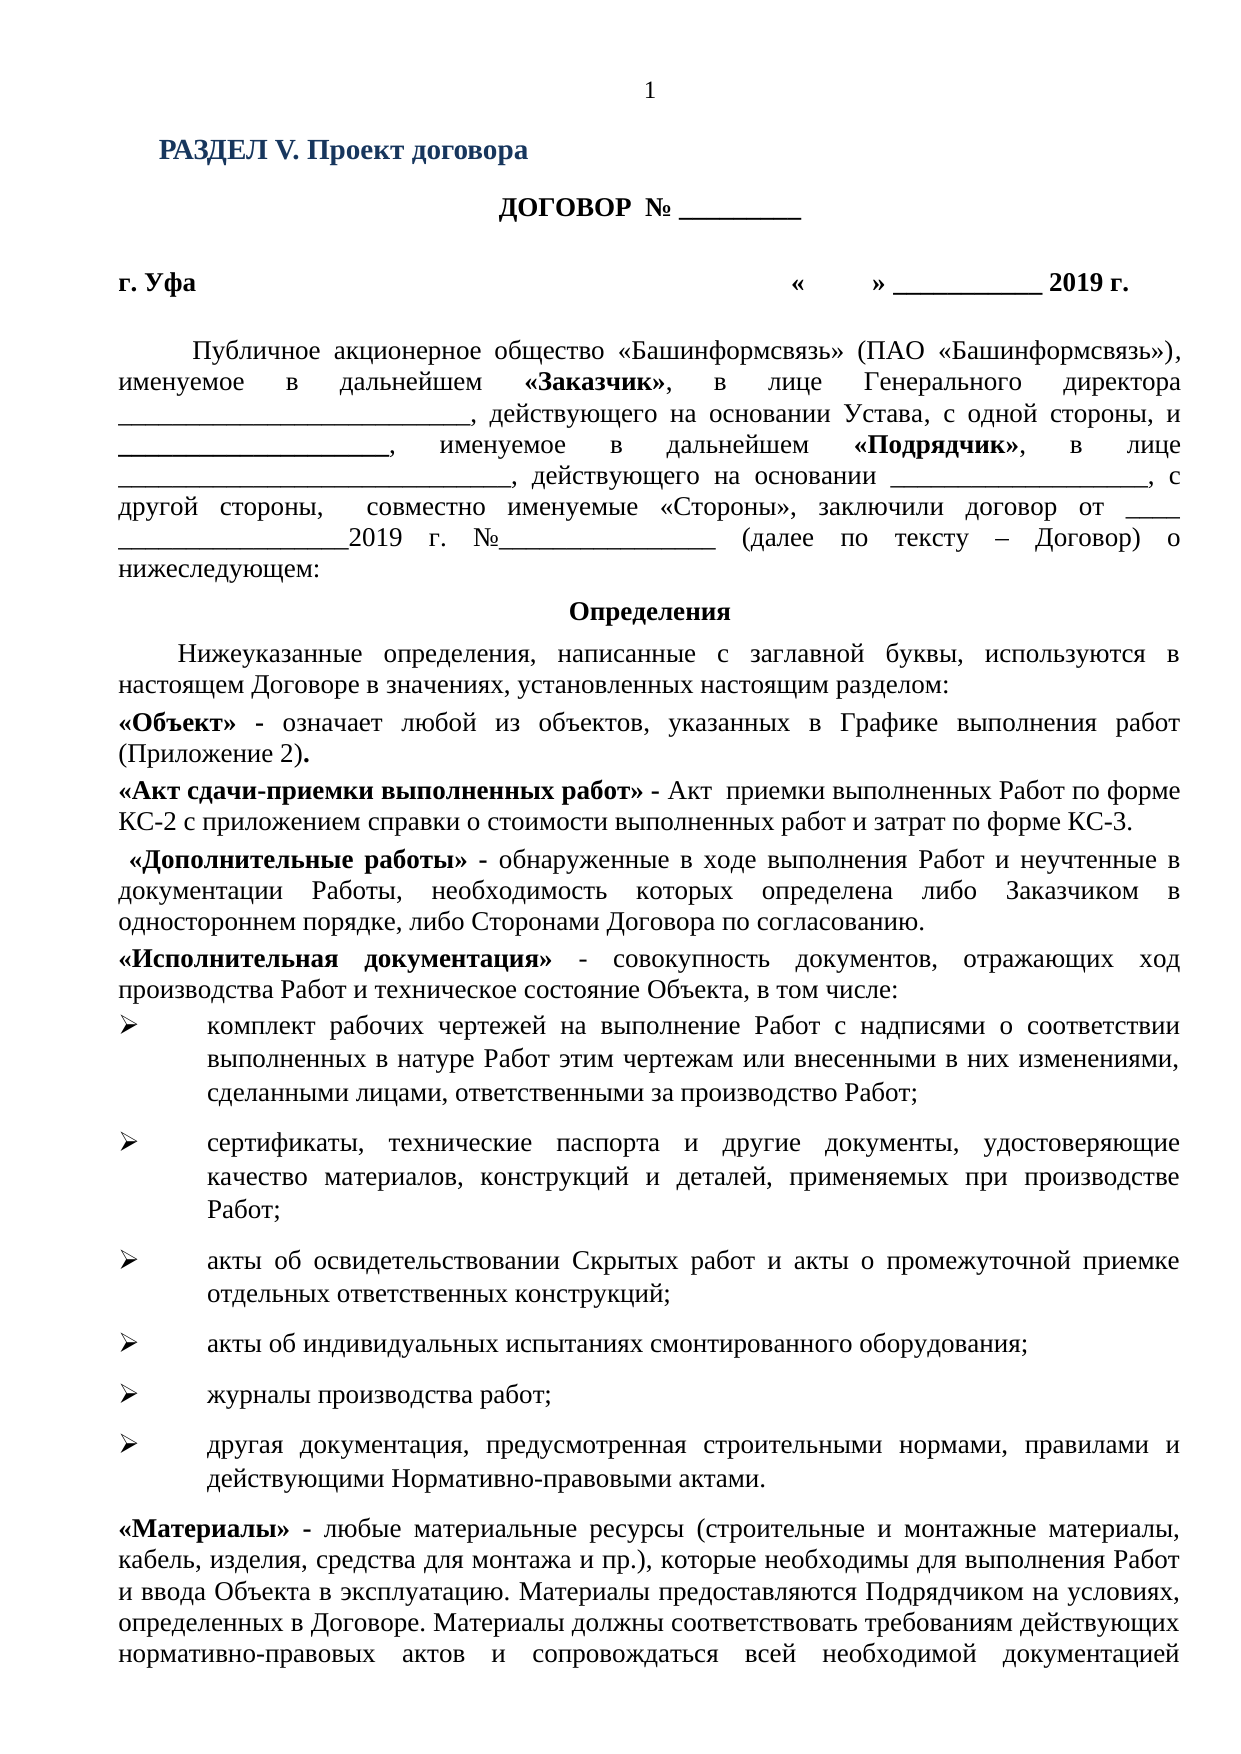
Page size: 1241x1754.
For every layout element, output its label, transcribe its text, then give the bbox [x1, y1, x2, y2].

list акты об освидетельствовании Скрытых работ и акты о промежуточной приемке отдельных ответственных конструкций; [118, 1244, 1181, 1308]
text РАЗДЕЛ V. Проект договора [118, 132, 1181, 166]
text г. Уфа « » ___________ 2019 г. [118, 266, 1181, 297]
list другая документация, предусмотренная строительными нормами, правилами и действующими Нормативно-правовыми актами. [118, 1428, 1181, 1493]
text Публичное акционерное общество «Башинформсвязь» (ПАО «Башинформсвязь»), именуемое в дальнейшем «Заказчик», в лице Генерального директора __________________________, действующего на основании Устава, с одной стороны, и ____________________, именуемое в дальнейшем «Подрядчик», в лице _____________________________, действующего на основании ___________________, с другой стороны, совместно именуемые «Стороны», заключили договор от ____ _________________2019 г. №________________ (далее по тексту – Договор) о нижеследующем: [118, 334, 1181, 583]
text «Исполнительная документация» - совокупность документов, отражающих ход производства Работ и техническое состояние Объекта, в том числе: [118, 942, 1181, 1005]
text «Объект» - означает любой из объектов, указанных в Графике выполнения работ (Приложение 2). [118, 706, 1181, 768]
text «Дополнительные работы» - обнаруженные в ходе выполнения Работ и неучтенные в документации Работы, необходимость которых определена либо Заказчиком в одностороннем порядке, либо Сторонами Договора по согласованию. [118, 843, 1181, 936]
text Определения [118, 595, 1181, 626]
list сертификаты, технические паспорта и другие документы, удостоверяющие качество материалов, конструкций и деталей, применяемых при производстве Работ; [118, 1126, 1181, 1225]
list комплект рабочих чертежей на выполнение Работ с надписями о соответствии выполненных в натуре Работ этим чертежам или внесенными в них изменениями, сделанными лицами, ответственными за производство Работ; [118, 1009, 1181, 1107]
text Нижеуказанные определения, написанные с заглавной буквы, используются в настоящем Договоре в значениях, установленных настоящим разделом: [118, 637, 1181, 699]
list акты об индивидуальных испытаниях смонтированного оборудования; [118, 1328, 1181, 1359]
text «Акт сдачи-приемки выполненных работ» - Акт приемки выполненных Работ по форме КС-2 с приложением справки о стоимости выполненных работ и затрат по форме КС-3. [118, 774, 1181, 837]
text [118, 1512, 1181, 1668]
list журналы производства работ; [118, 1378, 1181, 1409]
text ДОГОВОР № _________ [118, 191, 1181, 222]
